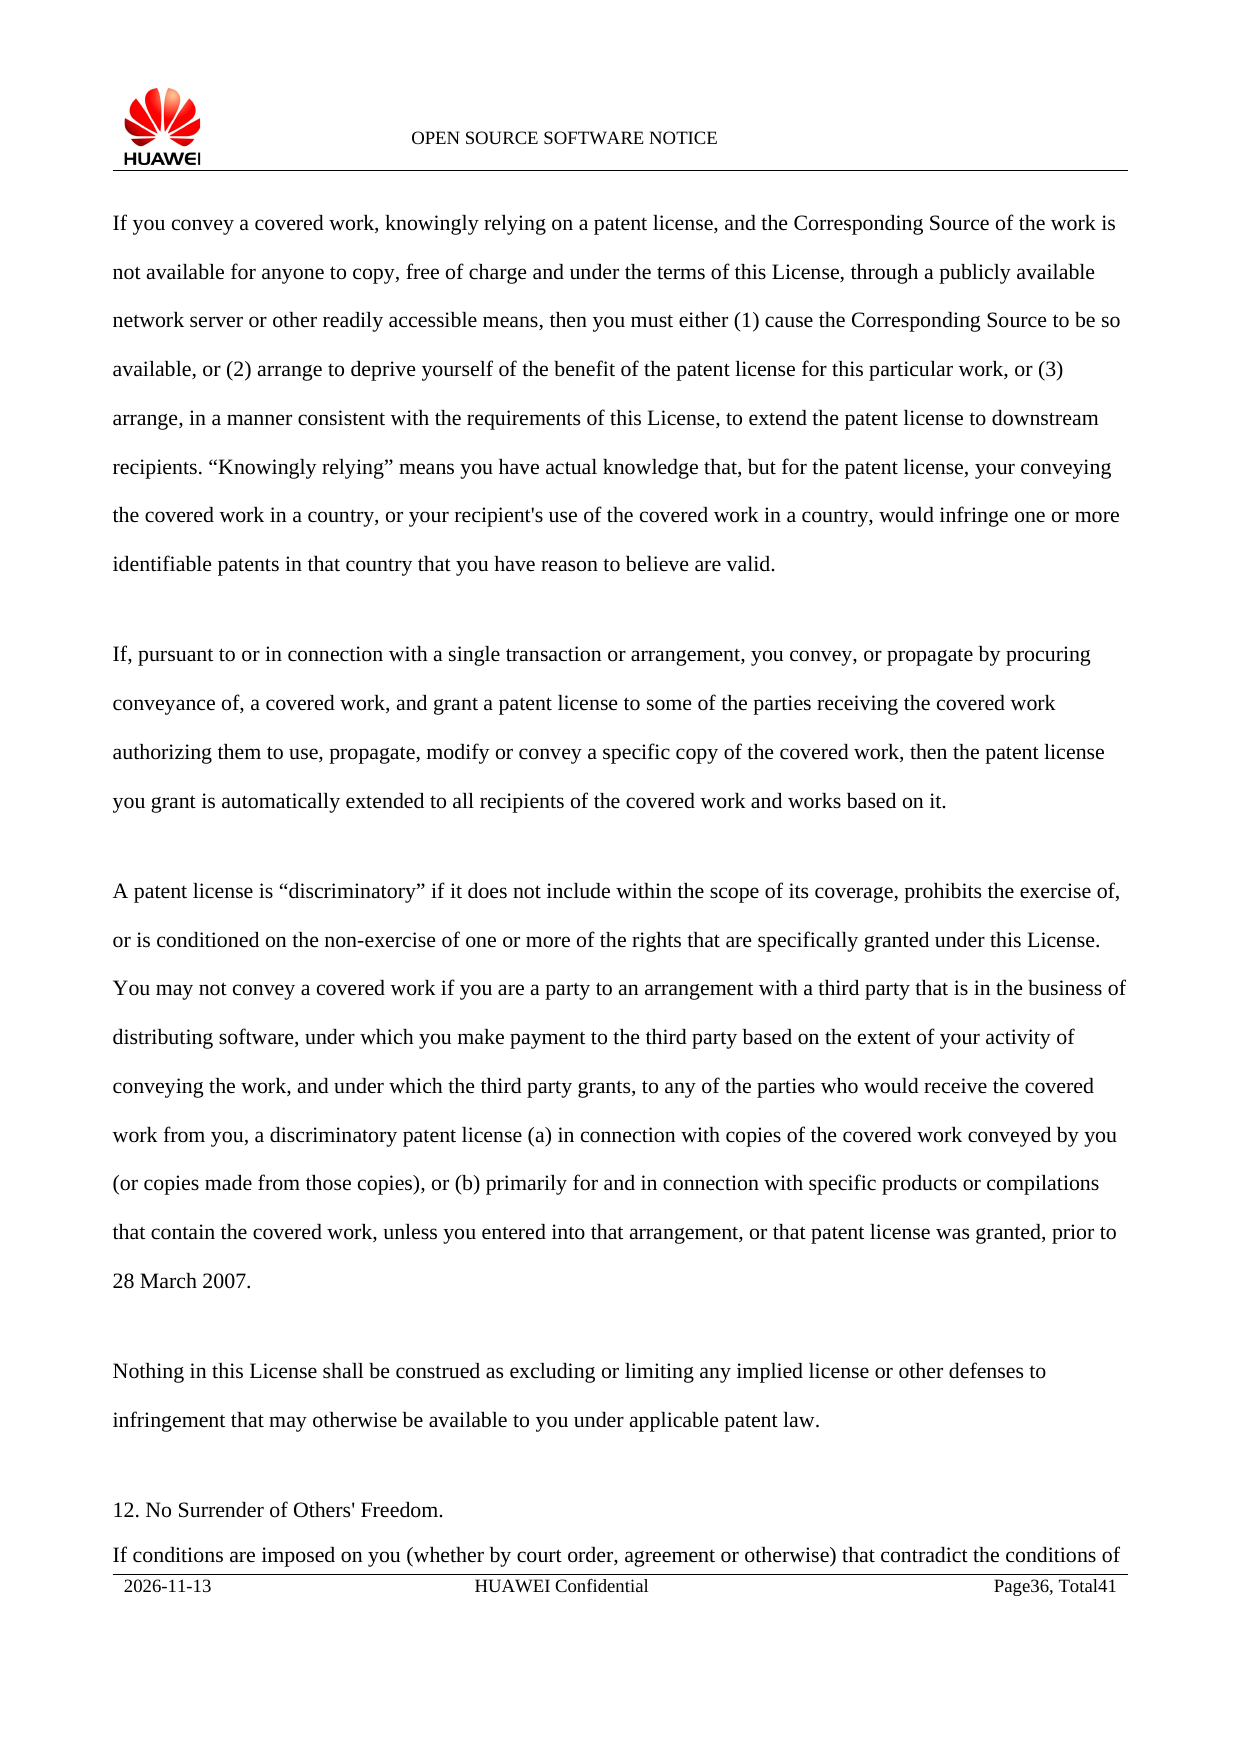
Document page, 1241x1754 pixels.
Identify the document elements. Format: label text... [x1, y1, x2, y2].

text 12. No Surrender of Others' Freedom. [112, 1493, 1128, 1526]
text If you convey a covered work, knowingly relying on a patent license, and the Corresponding Source of the work is not available for anyone to copy, free of charge and under the terms of this License, through a publicly available network server or other readily accessible means, then you must either (1) cause the Corresponding Source to be so available, or (2) arrange to deprive yourself of the benefit of the patent license for this particular work, or (3) arrange, in a manner consistent with the requirements of this License, to extend the patent license to downstream recipients. “Knowingly relying” means you have actual knowledge that, but for the patent license, your conveying the covered work in a country, or your recipient's use of the covered work in a country, would infringe one or more identifiable patents in that country that you have reason to believe are valid. [112, 206, 1128, 580]
text A patent license is “discriminatory” if it does not include within the scope of its coverage, prohibits the exercise of, or is conditioned on the non-exercise of one or more of the rights that are specifically granted under this License. You may not convey a covered work if you are a party to an arrangement with a third party that is in the business of distributing software, under which you make payment to the third party based on the extent of your activity of conveying the work, and under which the third party grants, to any of the parties who would receive the covered work from you, a discriminatory patent license (a) in connection with copies of the covered work conveyed by you (or copies made from those copies), or (b) primarily for and in connection with specific products or compilations that contain the covered work, unless you entered into that arrangement, or that patent license was granted, prior to 28 March 2007. [112, 874, 1128, 1297]
text If, pursuant to or in connection with a single transaction or arrangement, you convey, or propagate by procuring conveyance of, a covered work, and grant a patent license to some of the parties receiving the covered work authorizing them to use, propagate, modify or convey a specific copy of the covered work, then the patent license you grant is automatically extended to all recipients of the covered work and works based on it. [112, 638, 1128, 817]
text Nothing in this License shall be construed as excluding or limiting any implied license or other defenses to infringement that may otherwise be available to you under applicable patent law. [112, 1354, 1128, 1436]
picture [124, 88, 201, 165]
